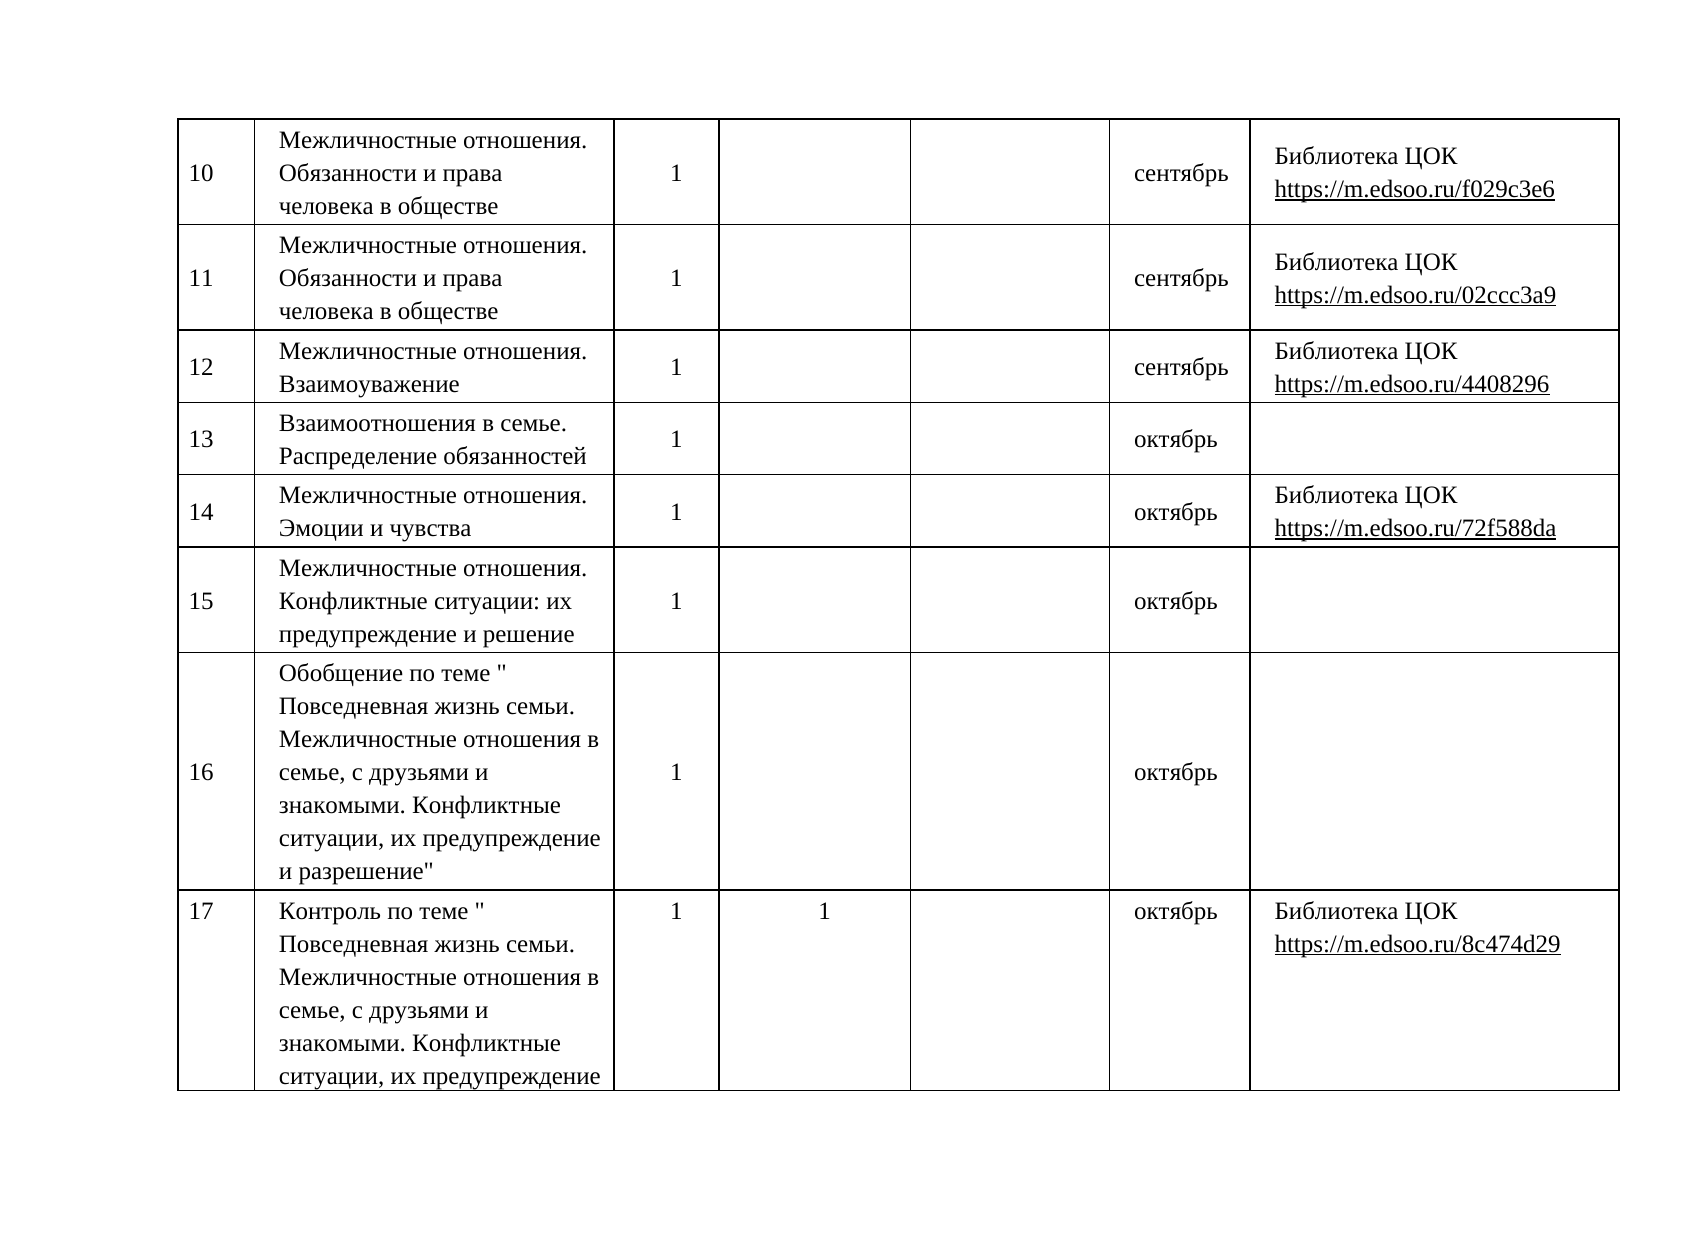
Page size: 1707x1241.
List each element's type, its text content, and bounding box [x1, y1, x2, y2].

table_cell [720, 548, 910, 652]
table_cell [1251, 548, 1618, 652]
table_cell 12 [179, 331, 254, 401]
table_cell Библиотека ЦОК https://m.edsoo.ru/72f588da [1251, 475, 1618, 546]
table_cell [720, 475, 910, 546]
table_cell 1 [615, 891, 718, 1090]
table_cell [255, 891, 613, 1090]
table_cell 17 [179, 891, 254, 1090]
table_cell октябрь [1110, 475, 1249, 546]
table_cell Библиотека ЦОК https://m.edsoo.ru/f029c3e6 [1251, 120, 1618, 223]
table_cell сентябрь [1110, 225, 1249, 329]
table_cell 1 [615, 475, 718, 546]
table_cell [720, 403, 910, 474]
table_cell 13 [179, 403, 254, 474]
table_cell 10 [179, 120, 254, 223]
table_cell [720, 331, 910, 401]
table_cell 11 [179, 225, 254, 329]
table_cell [720, 225, 910, 329]
table_cell 1 [615, 331, 718, 401]
table_cell Взаимоотношения в семье. Распределение обязанностей [255, 403, 613, 474]
table_cell октябрь [1110, 653, 1249, 889]
table_cell Библиотека ЦОК https://m.edsoo.ru/4408296 [1251, 331, 1618, 401]
table_cell [911, 120, 1109, 223]
table_cell октябрь [1110, 403, 1249, 474]
table_cell Межличностные отношения. Конфликтные ситуации: их предупреждение и решение [255, 548, 613, 652]
table_cell [1251, 653, 1618, 889]
table_cell октябрь [1110, 891, 1249, 1090]
table_cell Межличностные отношения. Обязанности и права человека в обществе [255, 225, 613, 329]
table_cell 1 [615, 120, 718, 223]
table_cell [911, 548, 1109, 652]
table_cell 1 [615, 403, 718, 474]
table_cell 1 [615, 548, 718, 652]
table_cell [911, 475, 1109, 546]
table_cell 16 [179, 653, 254, 889]
table_cell 1 [615, 225, 718, 329]
table_cell октябрь [1110, 548, 1249, 652]
table_cell сентябрь [1110, 120, 1249, 223]
table_cell Межличностные отношения. Эмоции и чувства [255, 475, 613, 546]
table_cell Обобщение по теме " Повседневная жизнь семьи. Межличностные отношения в семье, с друзьями и знакомыми. Конфликтные ситуации, их предупреждение и разрешение" [255, 653, 613, 889]
table_cell Межличностные отношения. Взаимоуважение [255, 331, 613, 401]
table_cell сентябрь [1110, 331, 1249, 401]
table_cell [1251, 403, 1618, 474]
table_cell [720, 120, 910, 223]
table_cell [720, 653, 910, 889]
table_cell 14 [179, 475, 254, 546]
table_cell 1 [615, 653, 718, 889]
table_cell 1 [720, 891, 910, 1090]
table_cell [911, 403, 1109, 474]
table_cell Библиотека ЦОК https://m.edsoo.ru/02ccc3a9 [1251, 225, 1618, 329]
table_cell [911, 225, 1109, 329]
table_cell [911, 891, 1109, 1090]
table_cell 15 [179, 548, 254, 652]
table_cell Межличностные отношения. Обязанности и права человека в обществе [255, 120, 613, 223]
table_cell [911, 331, 1109, 401]
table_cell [1251, 891, 1618, 1090]
table_cell [911, 653, 1109, 889]
